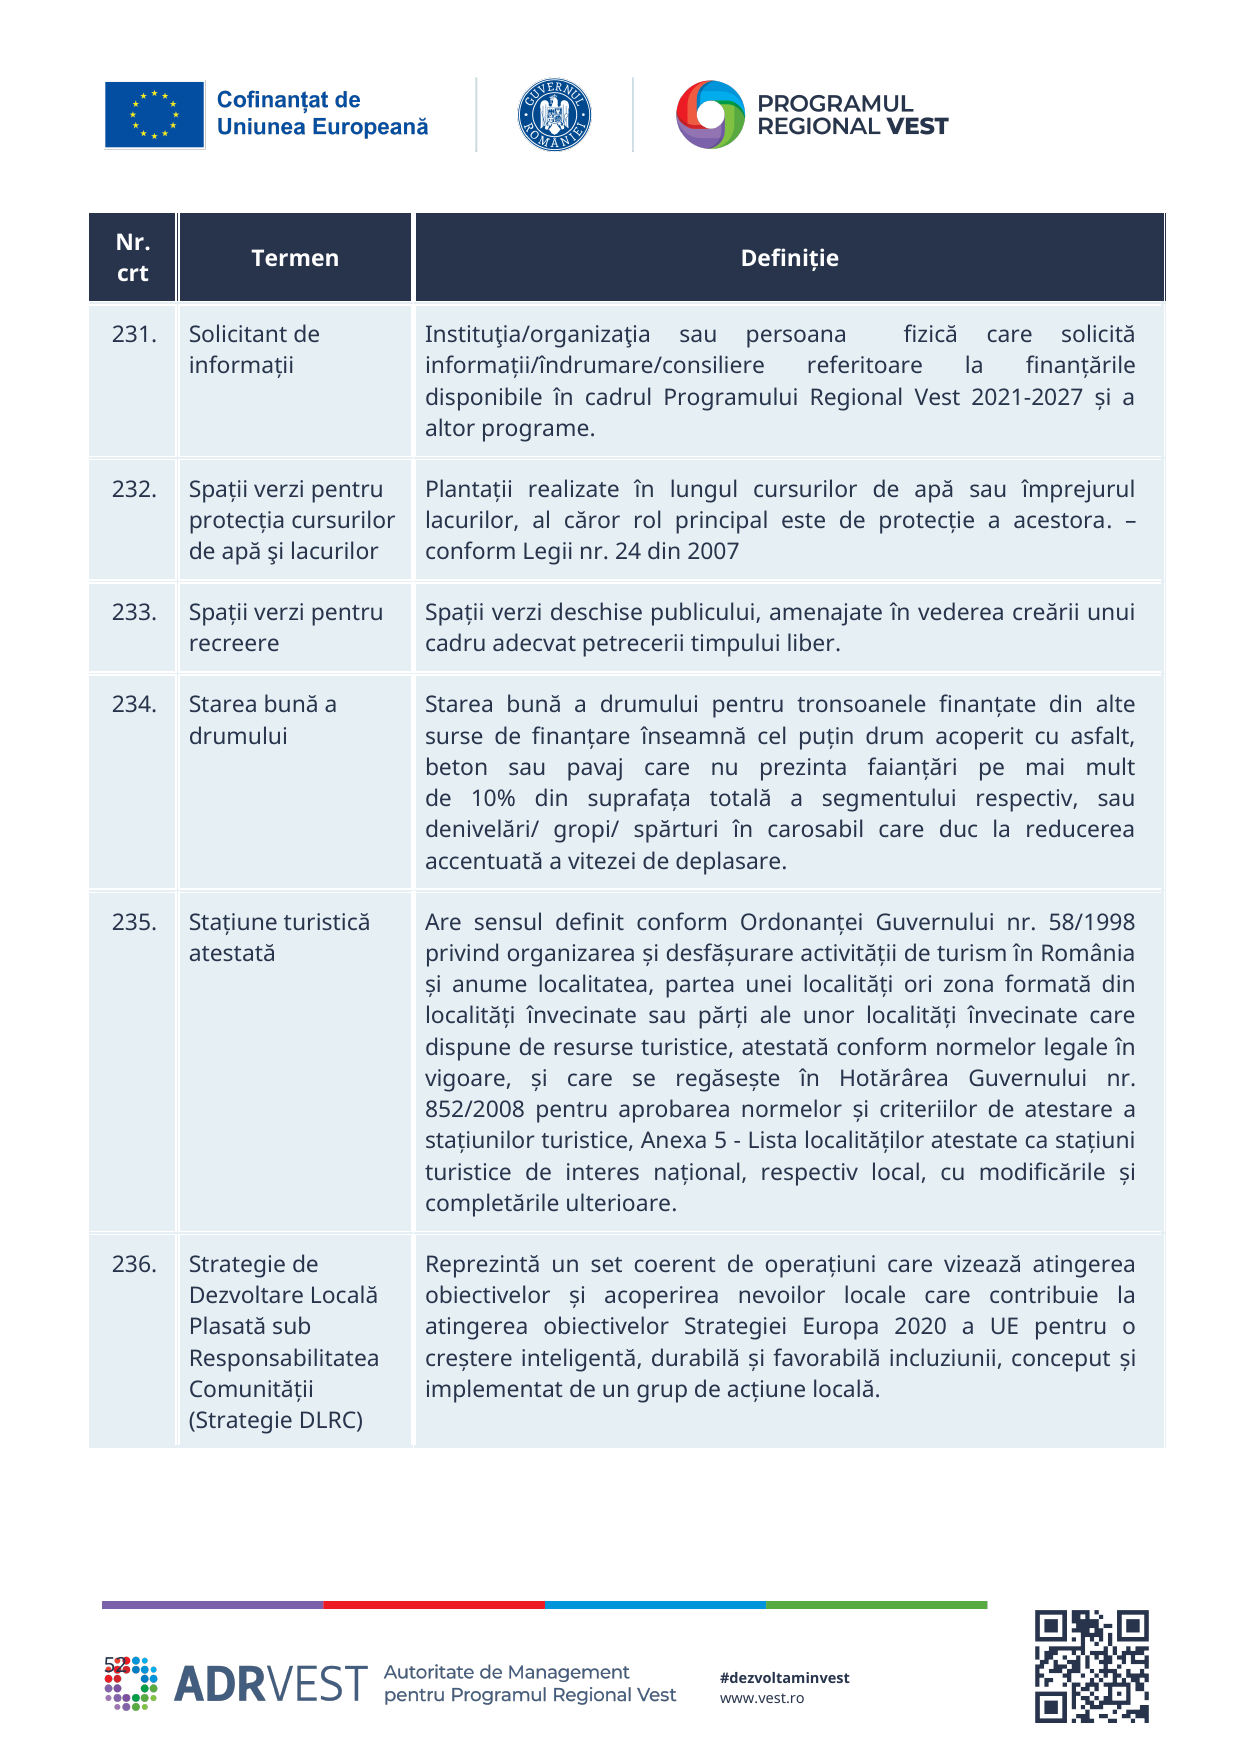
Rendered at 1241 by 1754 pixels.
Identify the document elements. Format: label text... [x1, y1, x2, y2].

table_header Definiție [416, 213, 1164, 301]
table_cell Stațiune turistică atestată [180, 893, 411, 1231]
table_cell [89, 893, 175, 1231]
table_cell [89, 306, 175, 456]
table_cell Starea bună a drumului [180, 676, 411, 888]
table_cell Starea bună a drumului pentru tronsoanele finanțate din alte surse de finanțare înseamnă cel puțin drum acoperit cu asfalt, beton sau pavaj care nu prezinta faianțări pe mai mult de 10% din suprafața totală a segmentului respectiv, sau denivelări/ gropi/ spărturi în carosabil care duc la reducerea accentuată a vitezei de deplasare. [414, 671, 1166, 888]
picture [42, 1601, 544, 1609]
table_cell Instituţia/organizaţia sau persoana fizică care solicită informații/îndrumare/consiliere referitoare la finanțările disponibile în cadrul Programului Regional Vest 2021-2027 și a altor programe. [414, 301, 1166, 456]
table_cell Strategie de Dezvoltare Locală Plasată sub Responsabilitatea Comunității (Strategie DLRC) [177, 1231, 413, 1448]
table_cell Spații verzi pentru protecția cursurilor de apă şi lacurilor [180, 460, 411, 579]
table_cell Spații verzi deschise publicului, amenajate în vederea creării unui cadru adecvat petrecerii timpului liber. [414, 579, 1166, 671]
picture [767, 1601, 1158, 1732]
table_cell Plantații realizate în lungul cursurilor de apă sau împrejurul lacurilor, al căror rol principal este de protecție a acestora. – conform Legii nr. 24 din 2007 [414, 456, 1166, 579]
table_header Termen [180, 213, 411, 301]
picture [93, 1653, 683, 1715]
table_cell Spații verzi pentru recreere [180, 584, 411, 671]
table_header Nr. crt [89, 213, 175, 301]
picture [103, 77, 949, 152]
table_cell [89, 460, 175, 579]
table_cell [89, 1235, 177, 1448]
table_cell Reprezintă un set coerent de operațiuni care vizează atingerea obiectivelor și acoperirea nevoilor locale care contribuie la atingerea obiectivelor Strategiei Europa 2020 a UE pentru o creștere inteligentă, durabilă și favorabilă incluziunii, conceput şi implementat de un grup de acțiune locală. [414, 1231, 1166, 1448]
table_cell Are sensul definit conform Ordonanței Guvernului nr. 58/1998 privind organizarea și desfășurare activității de turism în România și anume localitatea, partea unei localități ori zona formată din localități învecinate sau părți ale unor localități învecinate care dispune de resurse turistice, atestată conform normelor legale în vigoare, și care se regăsește în Hotărârea Guvernului nr. 852/2008 pentru aprobarea normelor și criteriilor de atestare a stațiunilor turistice, Anexa 5 - Lista localităților atestate ca stațiuni turistice de interes național, respectiv local, cu modificările și completările ulterioare. [414, 888, 1166, 1231]
table_cell [89, 584, 175, 671]
table_cell Solicitant de informații [180, 306, 411, 456]
table_cell [89, 676, 175, 888]
